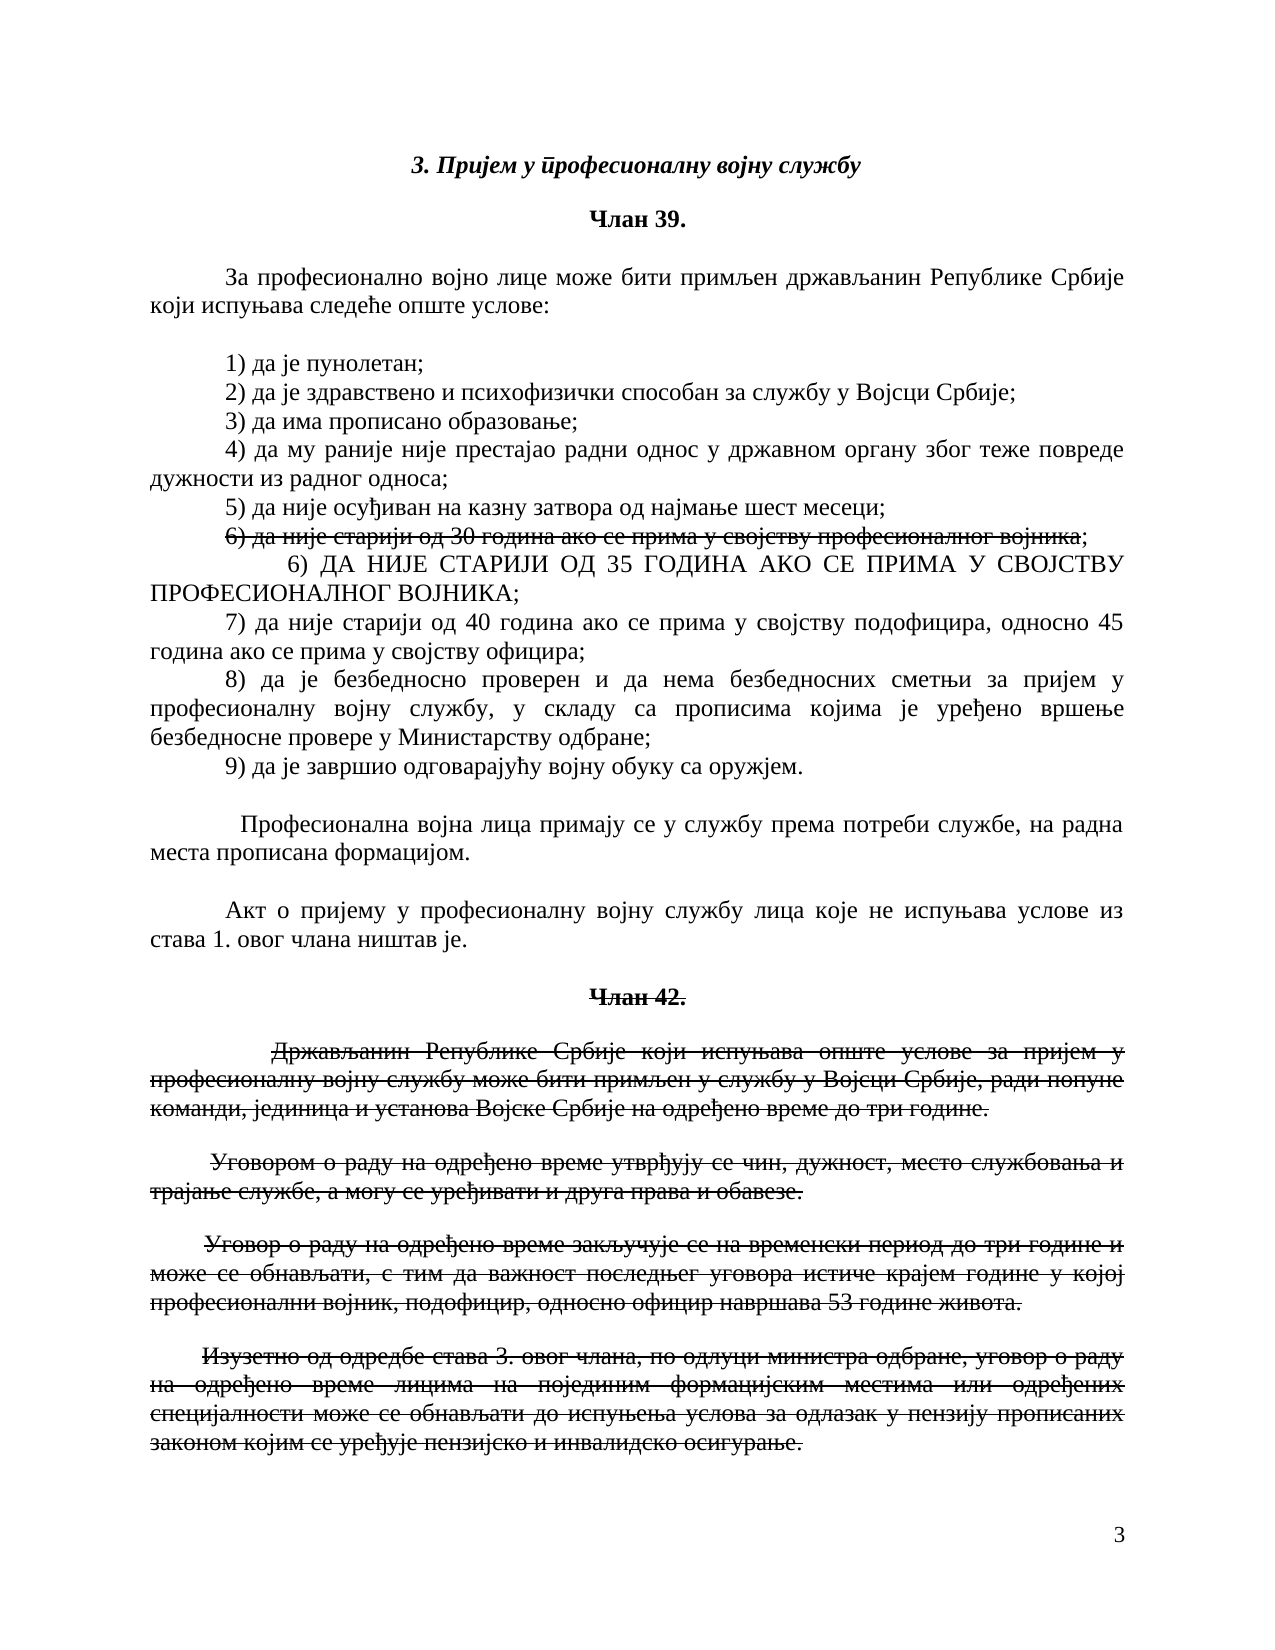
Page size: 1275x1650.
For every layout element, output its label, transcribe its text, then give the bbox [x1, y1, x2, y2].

text Уговором о раду на одређено време утврђују се чин, дужност, место службовања и трајање службе, а могу се уређивати и друга права и обавезе. [150, 1147, 1125, 1204]
text Држављанин Републике Србије који испуњава опште услове за пријем у професионалну војну службу може бити примљен у службу у Војсци Србије, ради попуне команди, јединица и установа Војске Србије на одређено време до три године. [150, 1036, 1125, 1122]
text 4) да му раније није престајао радни однос у државном органу због теже повреде дужности из радног односа; [150, 434, 1125, 492]
text Члан 42. [150, 982, 1125, 1011]
text 9) да је завршио одговарајућу војну обуку са оружјем. [150, 751, 1125, 779]
text 6) ДА НИЈЕ СТАРИЈИ ОД 35 ГОДИНА АКО СЕ ПРИМА У СВОЈСТВУ ПРОФЕСИОНАЛНОГ ВОЈНИКА; [150, 549, 1125, 607]
text 1) да је пунолетан; [150, 348, 1125, 377]
text 3) да има прописано образовање; [150, 406, 1125, 434]
text Изузетно од одредбе става 3. овог члана, по одлуци министра одбране, уговор о раду на одређено време лицима на појединим формацијским местима или одређених специјалности може се обнављати до испуњења услова за одлазак у пензију прописаних законом којим се уређује пензијско и инвалидско осигурање. [150, 1387, 1125, 1414]
text 5) да није осуђиван на казну затвора од најмање шест месеци; [150, 492, 1125, 521]
text Уговор о раду на одређено време закључује се на временски период до три године и може се обнављати, с тим да важност последњег уговора истиче крајем године у којој професионални војник, подофицир, односно официр навршава 53 године живота. [150, 1229, 1125, 1274]
text 8) да је безбедносно проверен и да нема безбедносних сметњи за пријем у професионалну војну службу, у складу са прописима којима је уређено вршење безбедносне провере у Министарству одбране; [150, 664, 1125, 751]
text За професионално војно лице може бити примљен држављанин Републике Србије који испуњава следеће опште услове: [150, 262, 1125, 319]
text Изузетно од одредбе става 3. овог члана, по одлуци министра одбране, уговор о раду на одређено време лицима на појединим формацијским местима или одређених специјалности може се обнављати до испуњења услова за одлазак у пензију прописаних законом којим се уређује пензијско и инвалидско осигурање. [150, 1341, 1125, 1385]
text 2) да је здравствено и психофизички способан за службу у Војсци Србије; [150, 377, 1125, 406]
text Професионална војна лица примају се у службу према потреби службе, на радна места прописана формацијом. [150, 809, 1125, 866]
text 6) да није старији од 30 година ако се прима у својству професионалног војника; [150, 521, 1125, 549]
text Члан 39. [150, 204, 1125, 232]
text Уговор о раду на одређено време закључује се на временски период до три године и може се обнављати, с тим да важност последњег уговора истиче крајем године у којој професионални војник, подофицир, односно официр навршава 53 године живота. [150, 1275, 1125, 1316]
text Акт о пријему у професионалну војну службу лица које не испуњава услове из става 1. овог члана ништав је. [150, 895, 1125, 953]
text Изузетно од одредбе става 3. овог члана, по одлуци министра одбране, уговор о раду на одређено време лицима на појединим формацијским местима или одређених специјалности може се обнављати до испуњења услова за одлазак у пензију прописаних законом којим се уређује пензијско и инвалидско осигурање. [150, 1415, 1125, 1456]
text 7) да није старији од 40 година ако се прима у својству подофицира, односно 45 година ако се прима у својству официра; [150, 607, 1125, 664]
text 3. Пријем у професионалну војну службу [150, 150, 1125, 179]
